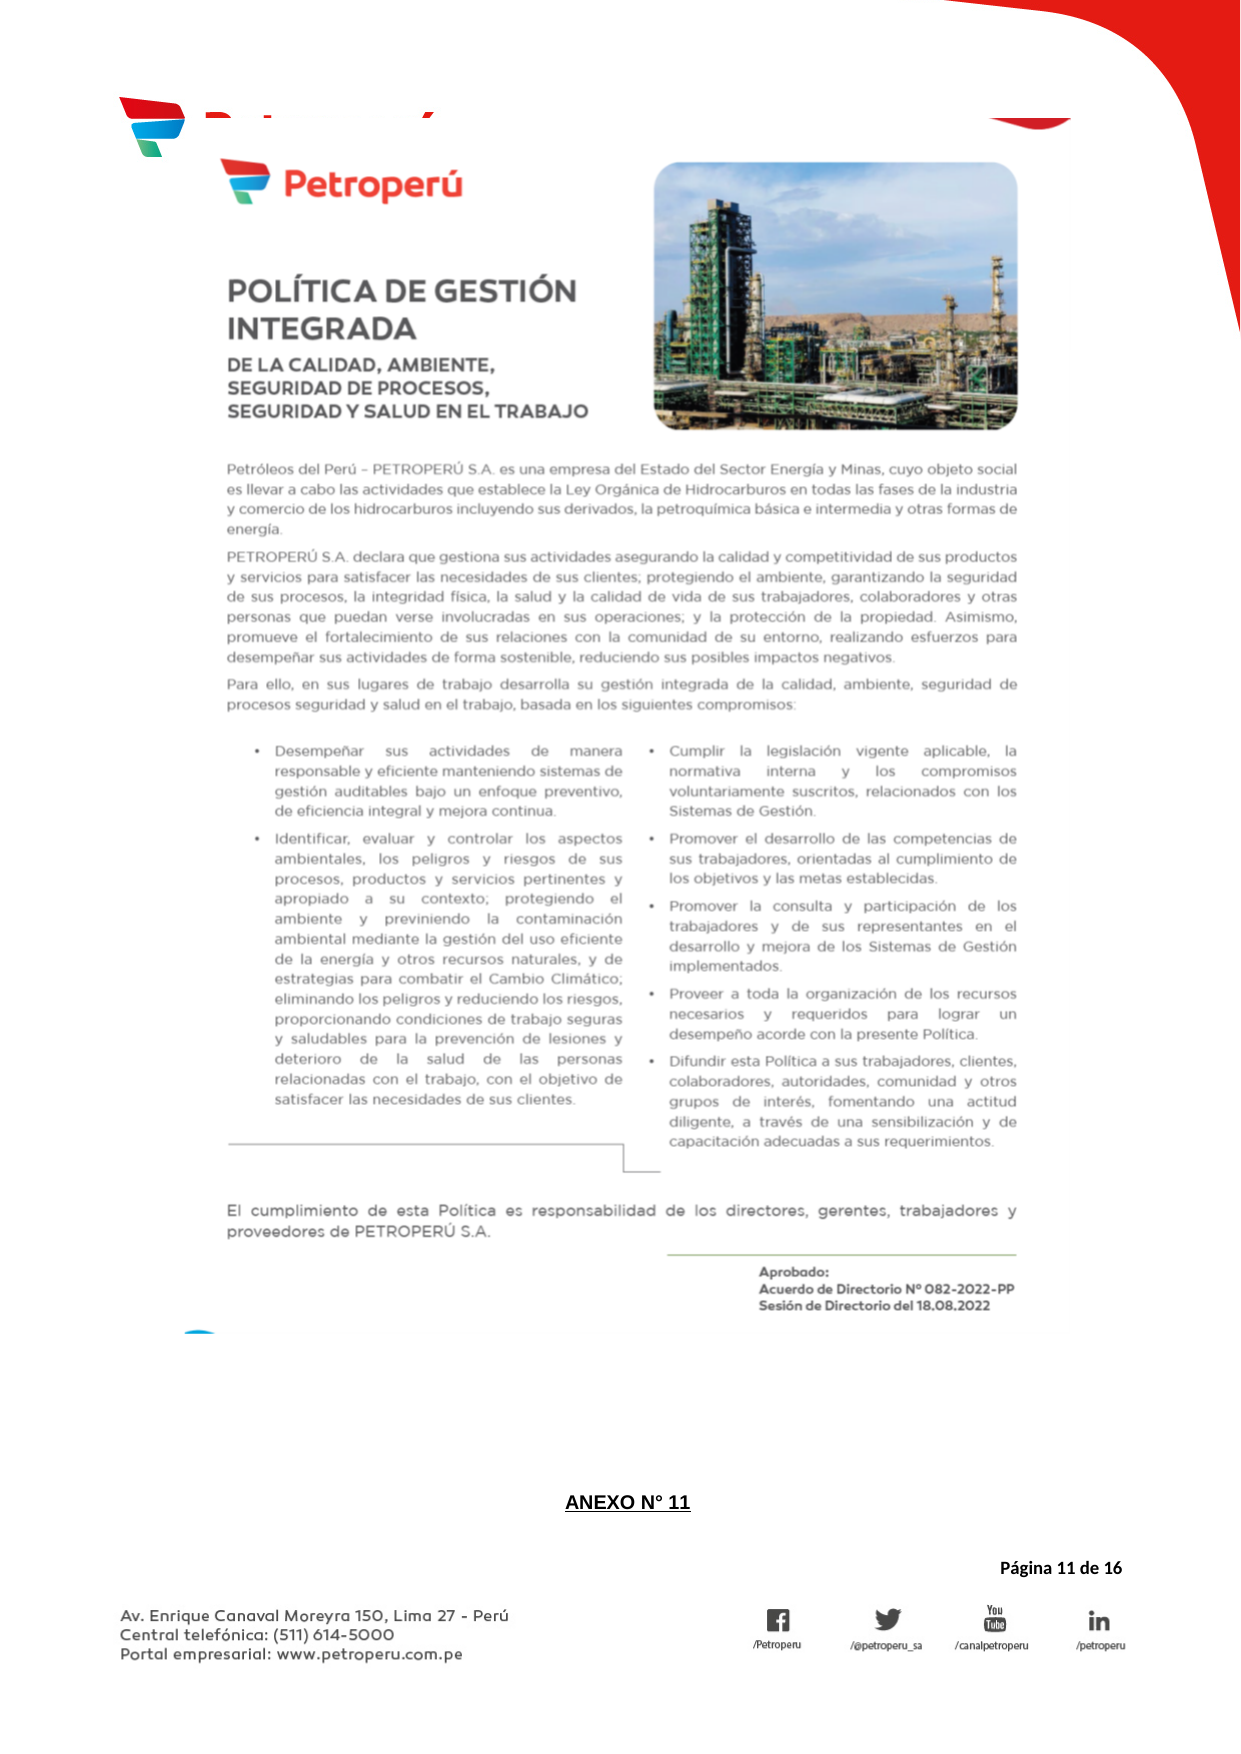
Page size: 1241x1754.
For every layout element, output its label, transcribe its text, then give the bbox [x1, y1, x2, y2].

picture [1, 0, 1241, 1334]
text ANEXO N° 11 [133, 1491, 1122, 1514]
picture [1, 1596, 1241, 1751]
